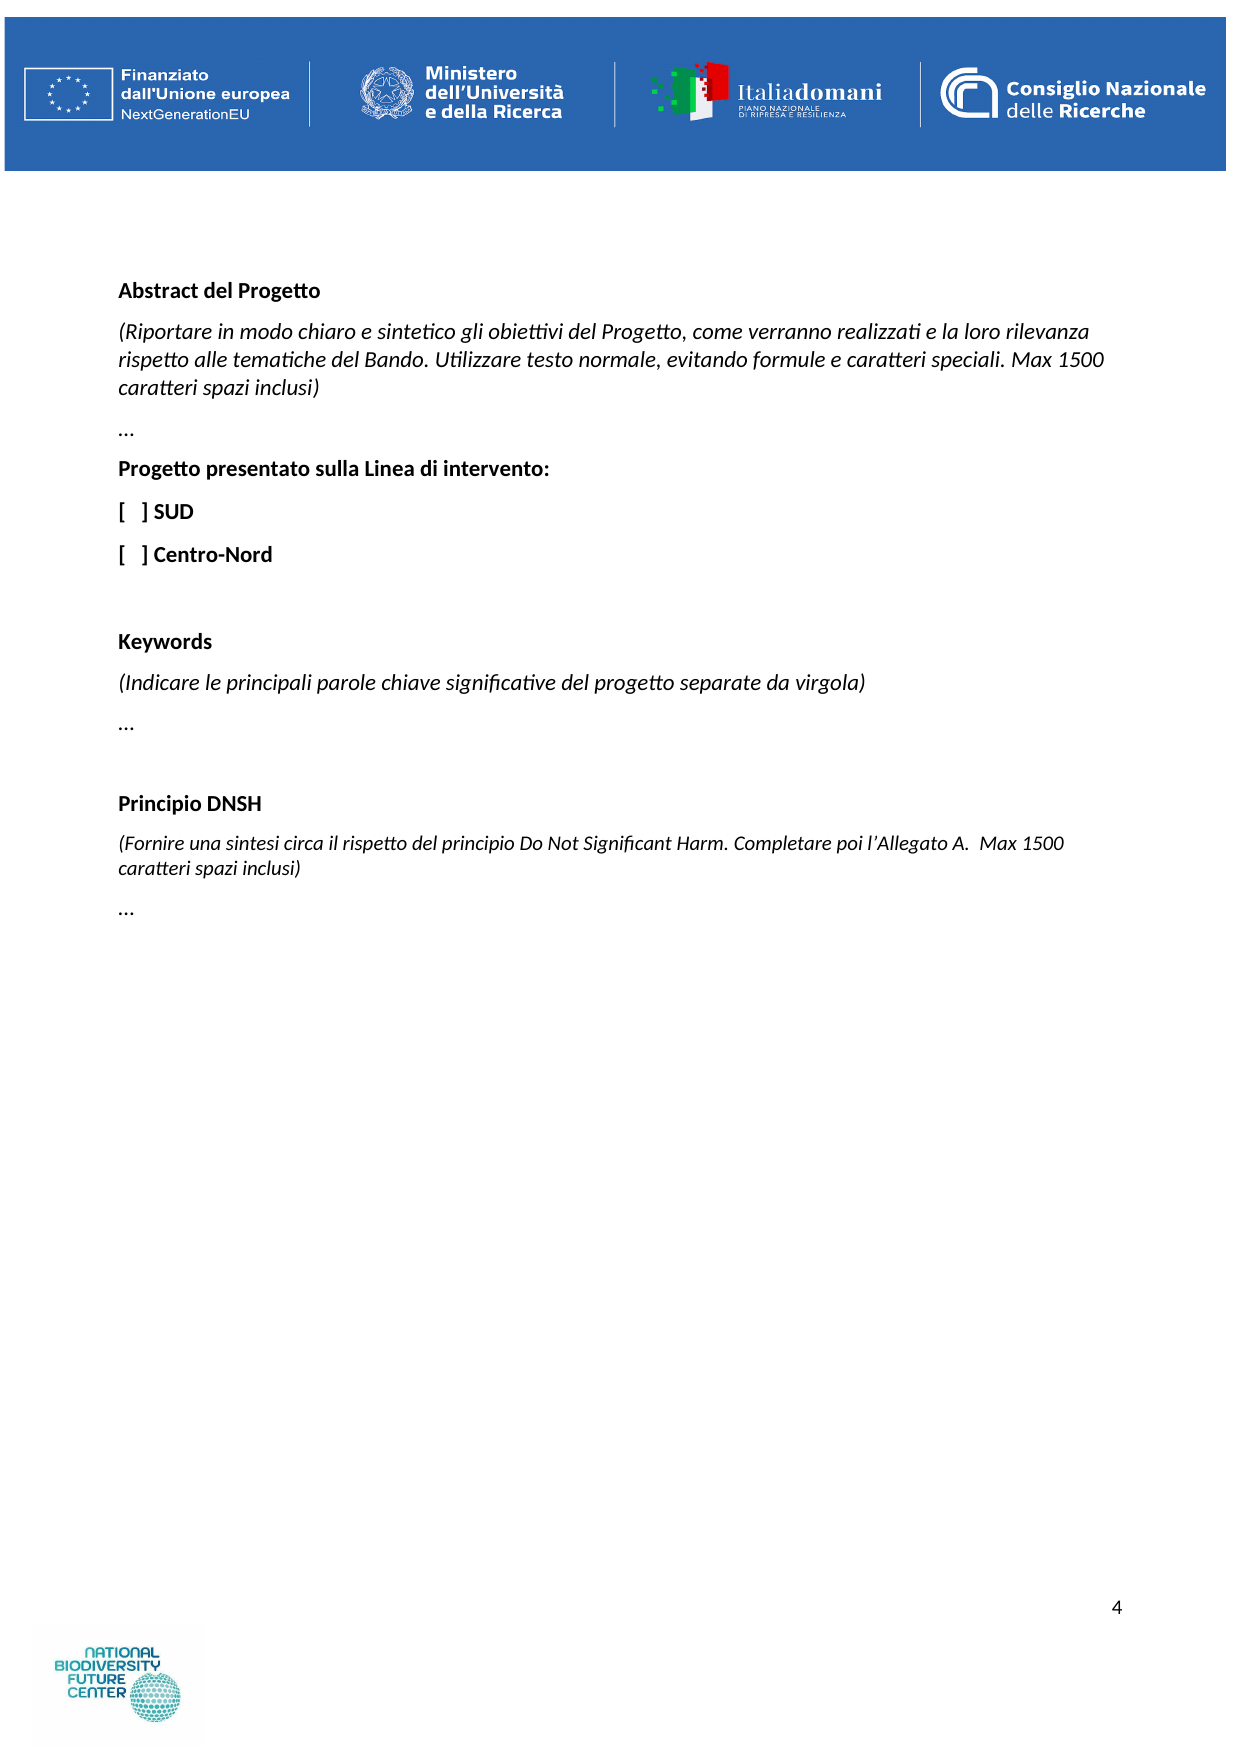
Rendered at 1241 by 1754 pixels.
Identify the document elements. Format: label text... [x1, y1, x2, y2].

text [ ] SUD [118, 497, 1122, 525]
text Abstract del Progetto [118, 277, 1122, 304]
text … [118, 414, 1122, 442]
text … [118, 893, 1122, 921]
picture [30, 1623, 205, 1746]
text (Riportare in modo chiaro e sintetico gli obiettivi del Progetto, come verranno realizzati e la loro rilevanza rispetto alle tematiche del Bando. Utilizzare testo normale, evitando formule e caratteri speciali. Max 1500 caratteri spazi inclusi) [118, 317, 1122, 401]
text Progetto presentato sulla Linea di intervento: [118, 454, 1122, 482]
text Keywords [118, 627, 1122, 655]
picture [4, 17, 1226, 171]
text [ ] Centro-Nord [118, 541, 1122, 569]
text (Fornire una sintesi circa il rispetto del principio Do Not Significant Harm. Completare poi l’Allegato A. Max 1500 caratteri spazi inclusi) [118, 830, 1122, 881]
text … [118, 708, 1122, 736]
text (Indicare le principali parole chiave significative del progetto separate da virgola) [118, 668, 1122, 696]
text Principio DNSH [118, 789, 1122, 817]
